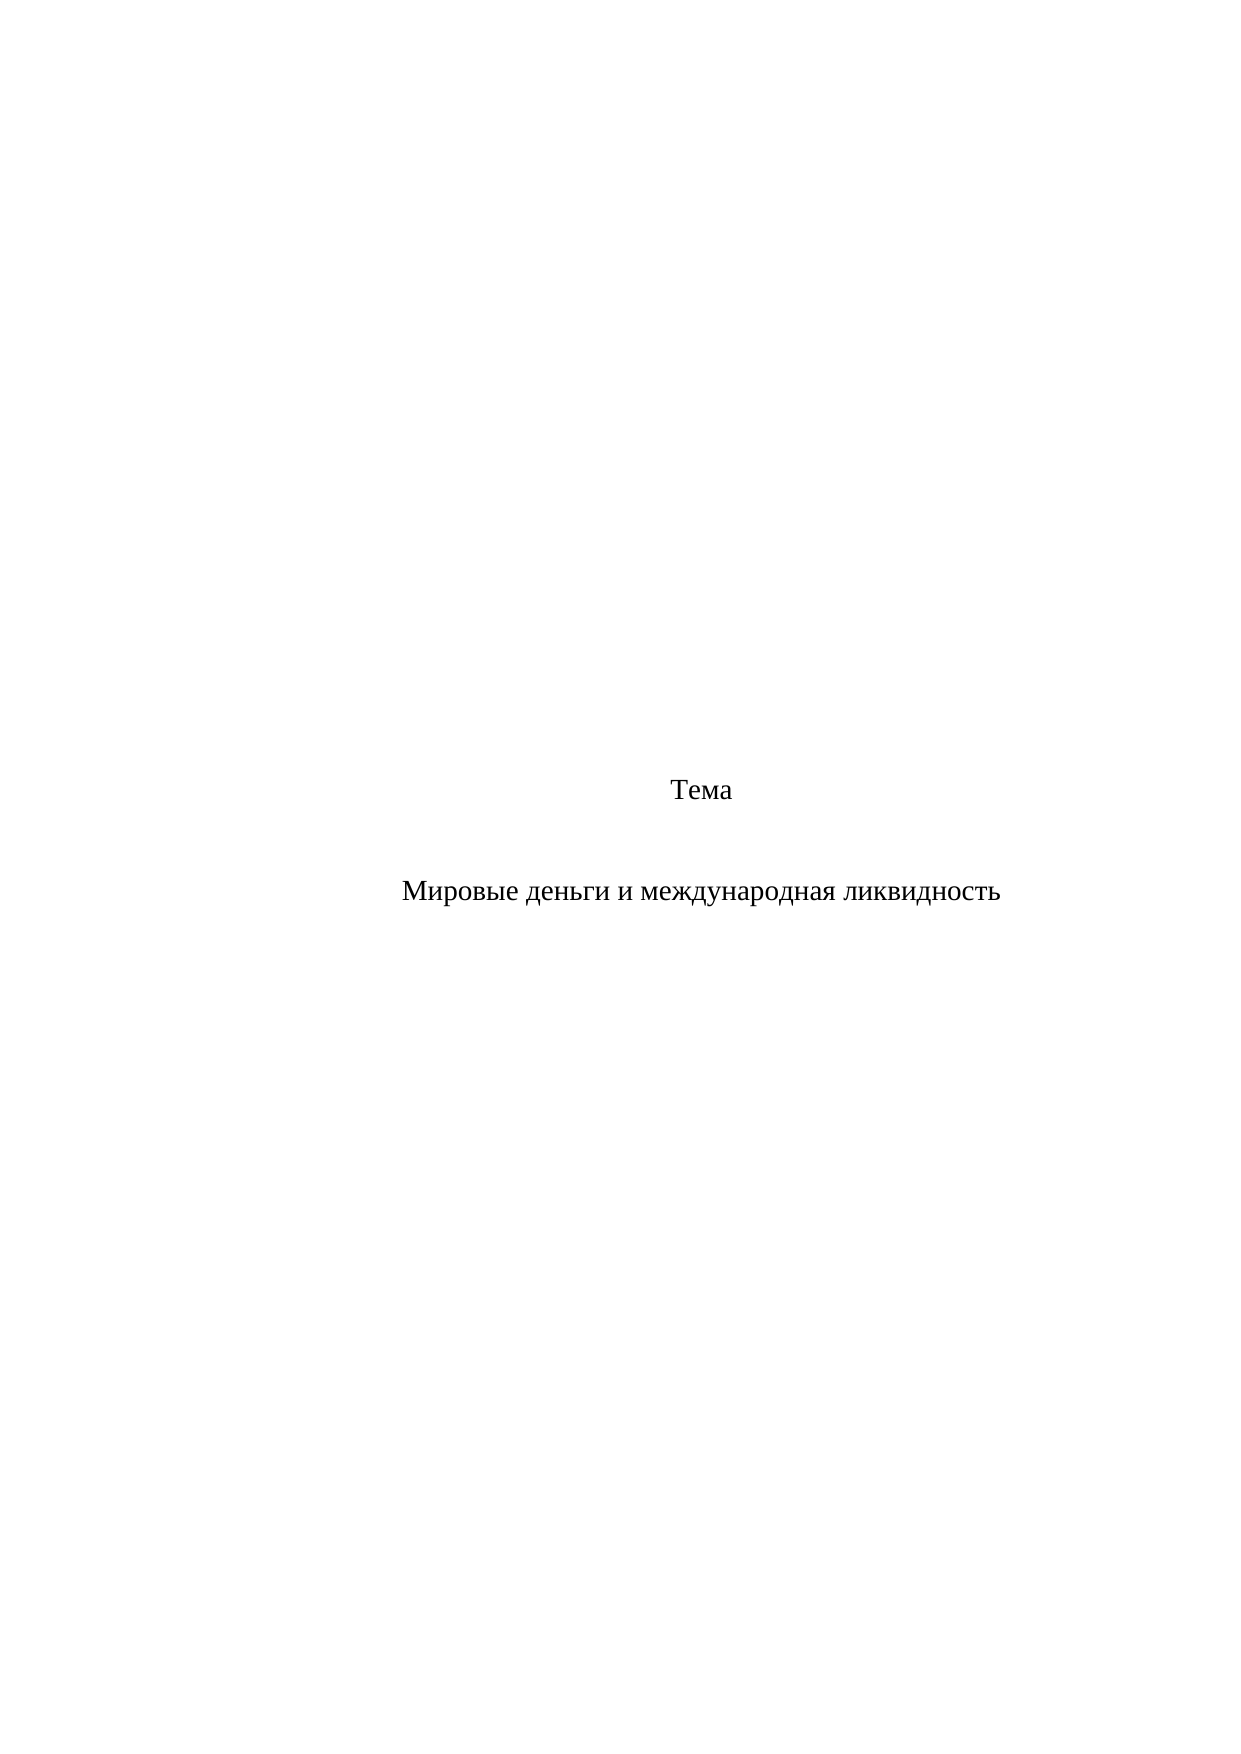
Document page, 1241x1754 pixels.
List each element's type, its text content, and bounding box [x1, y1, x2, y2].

text Мировые деньги и международная ликвидность [177, 873, 1152, 906]
text Тема [177, 772, 1152, 806]
